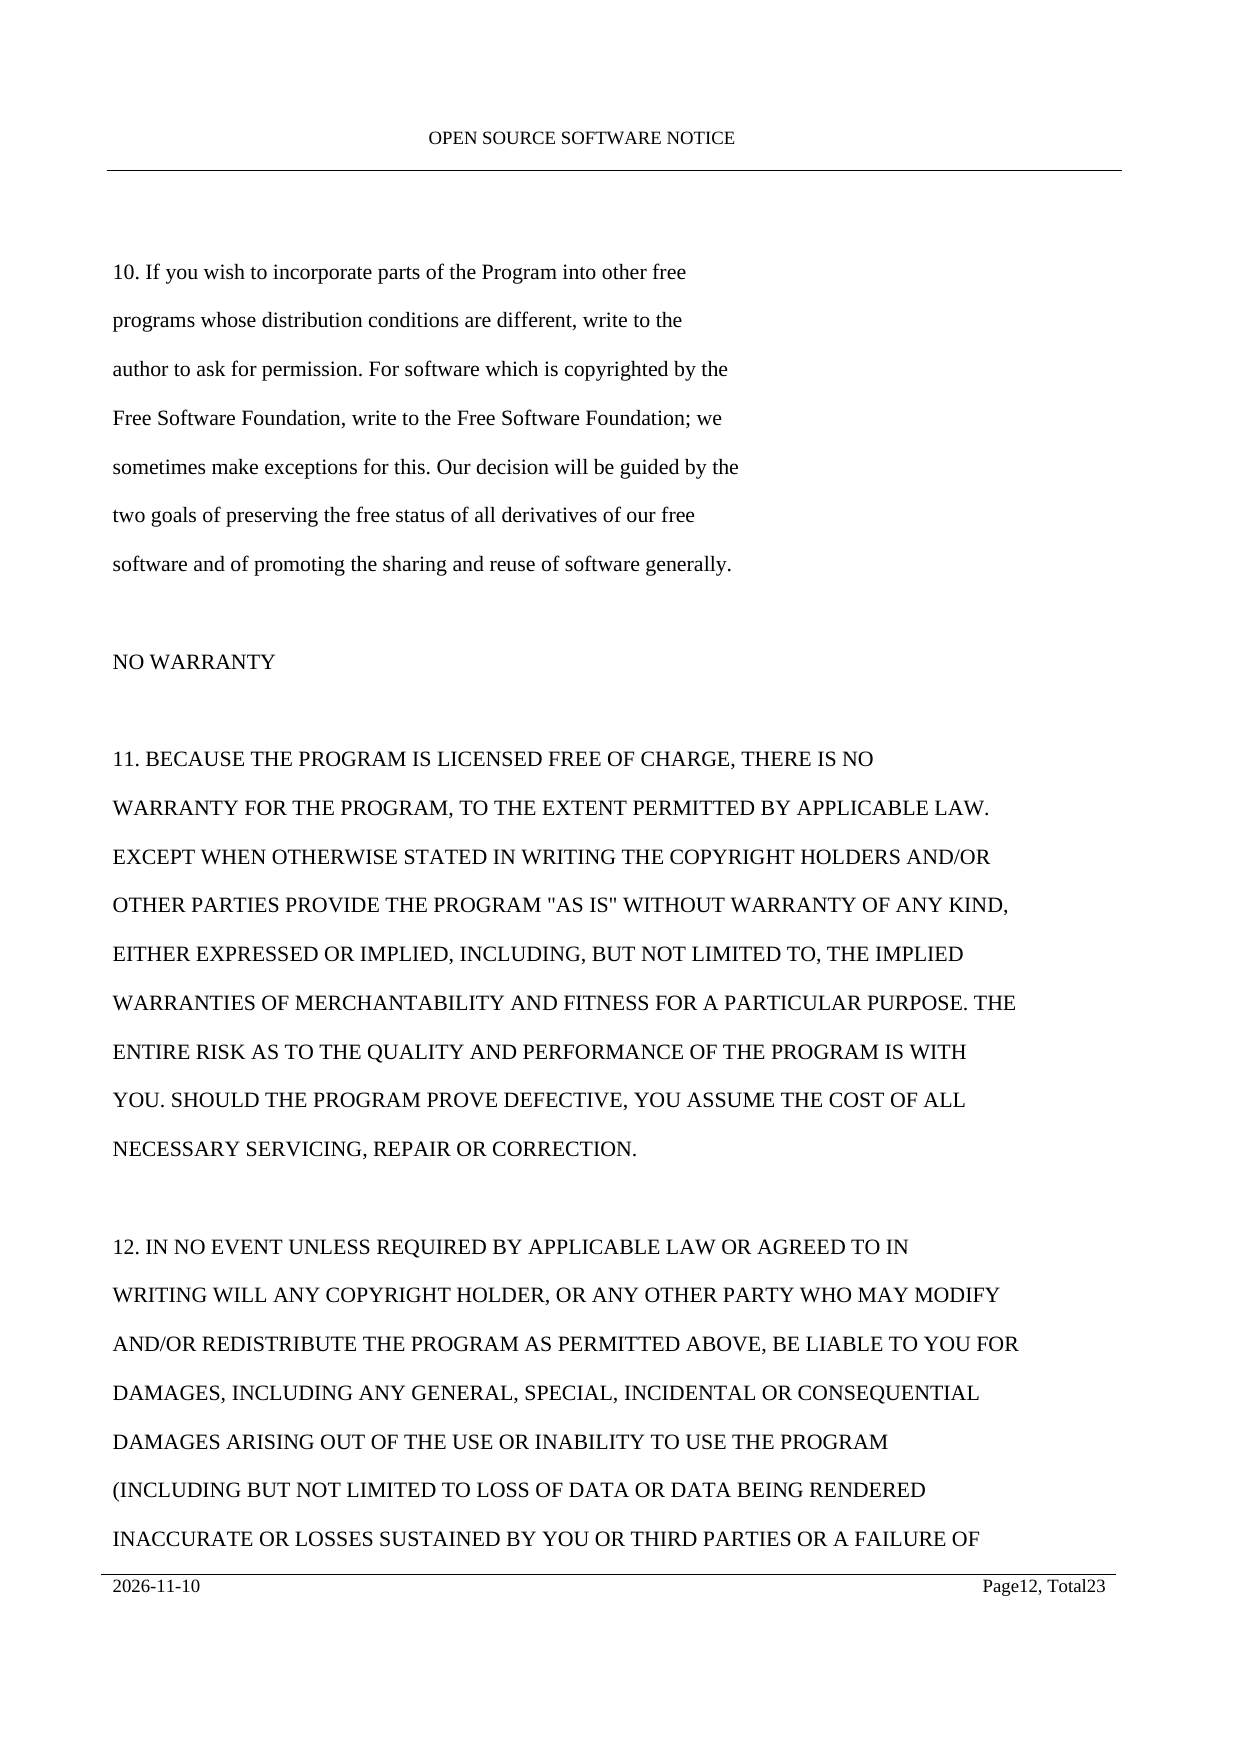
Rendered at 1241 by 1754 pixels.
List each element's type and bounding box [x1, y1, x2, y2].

text [112, 206, 1128, 1555]
